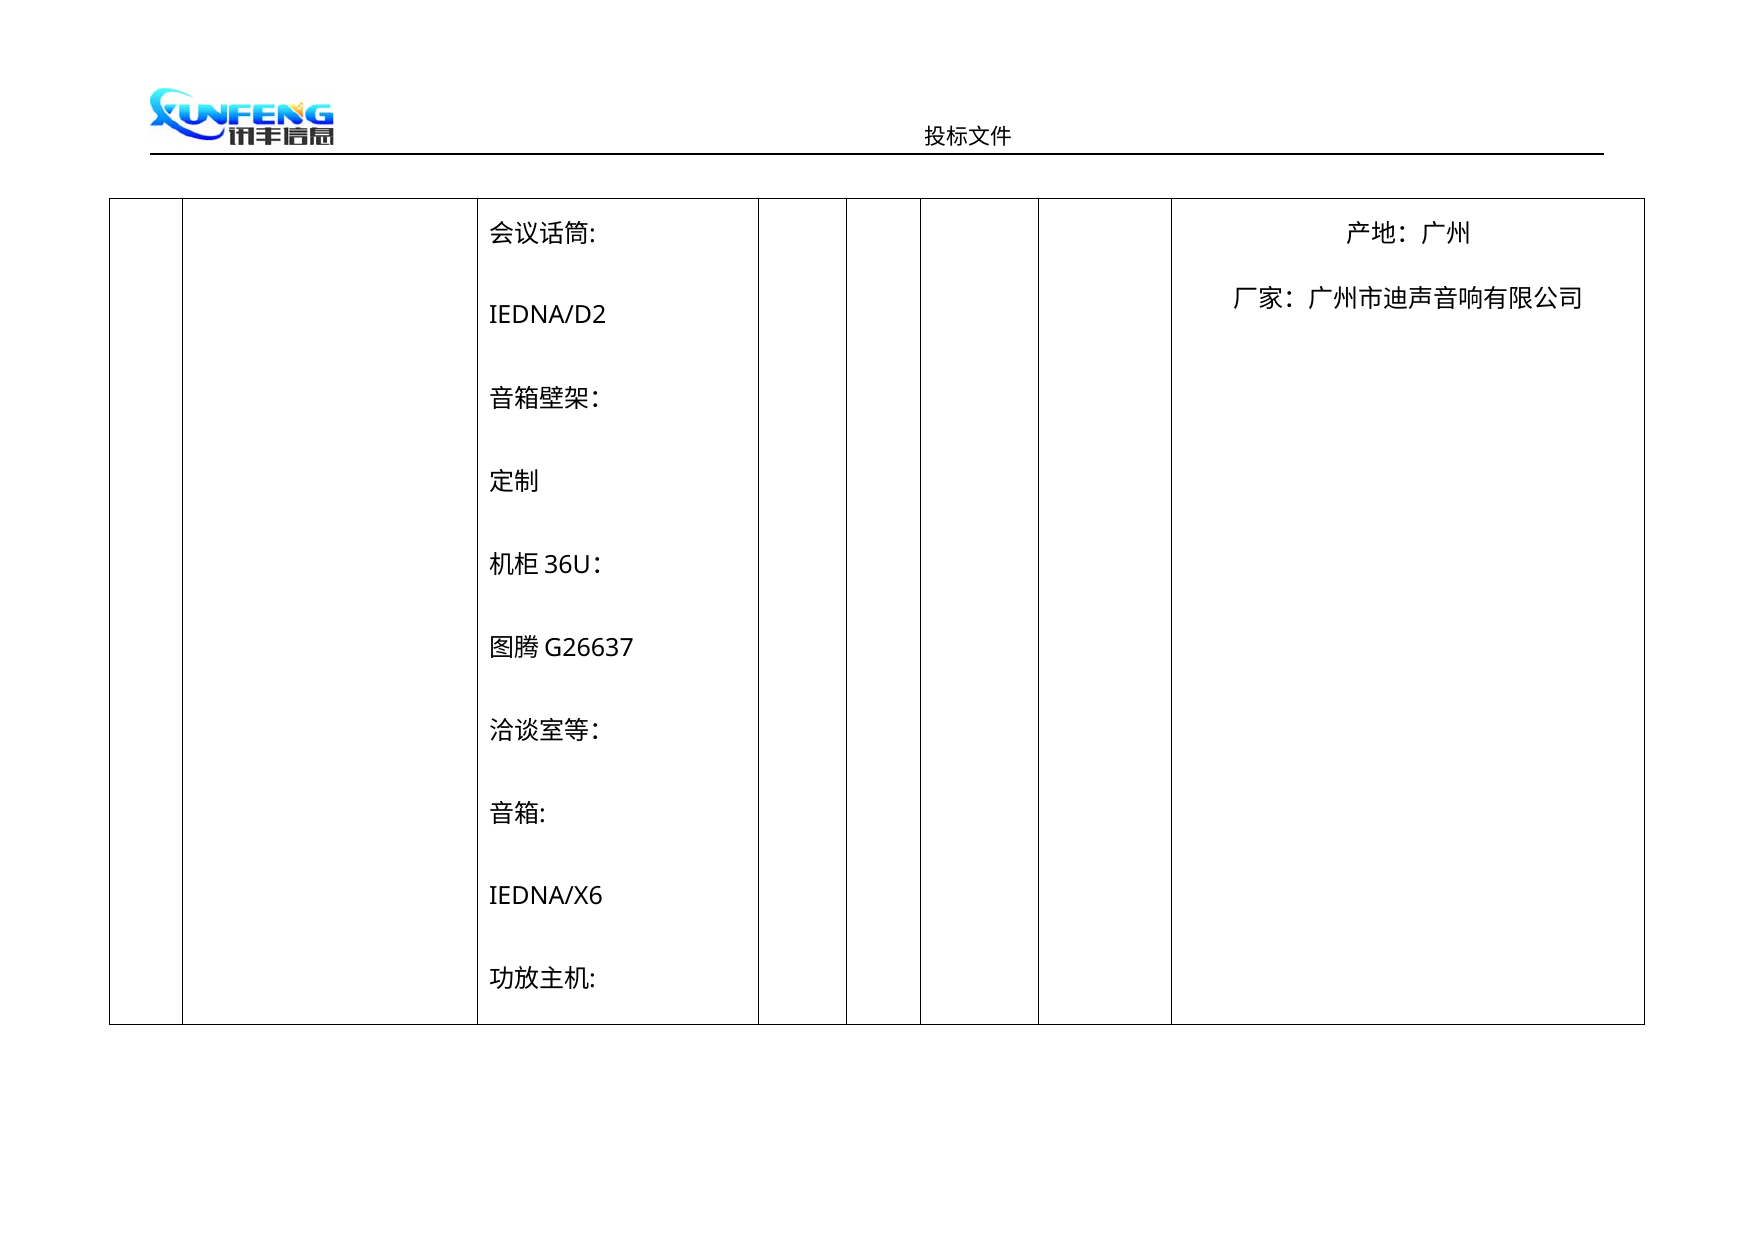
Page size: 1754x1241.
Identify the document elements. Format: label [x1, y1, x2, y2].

picture [150, 88, 334, 145]
